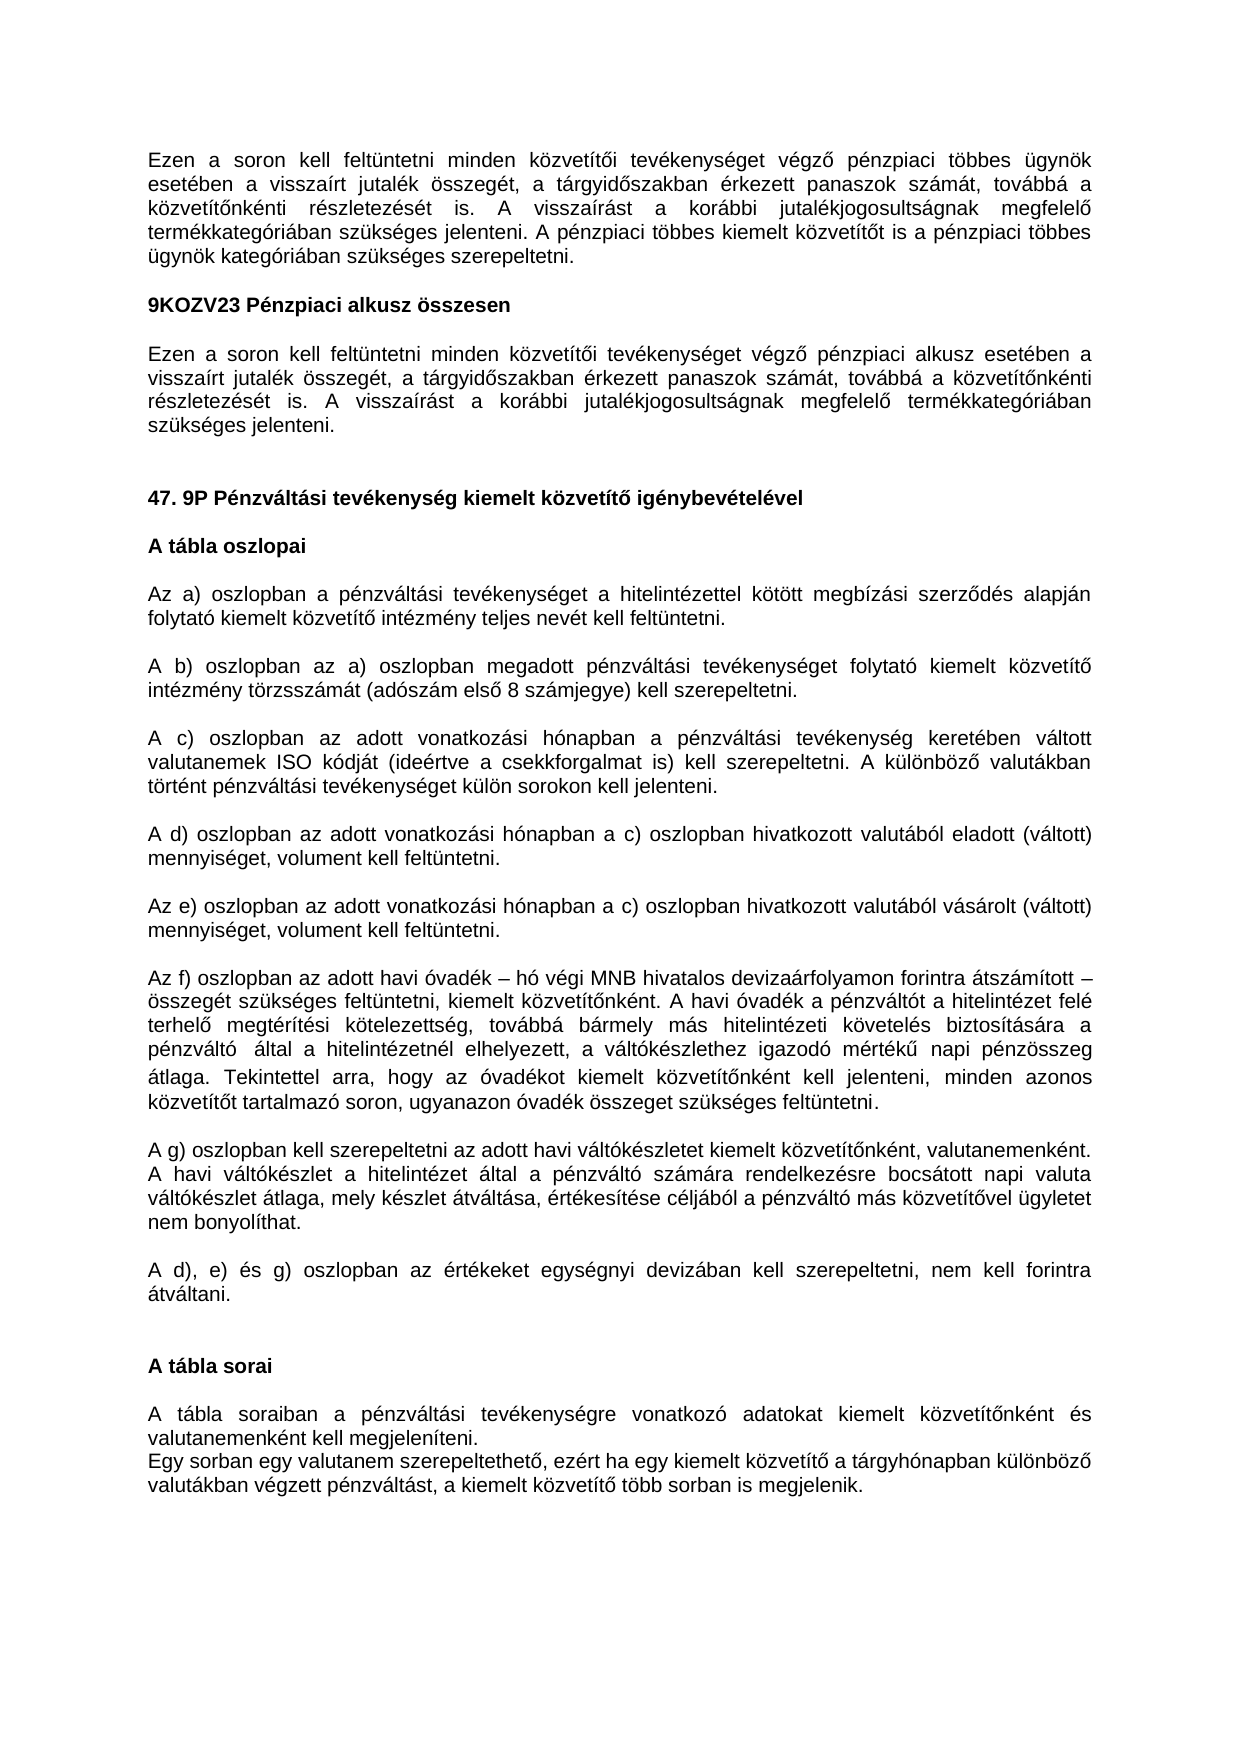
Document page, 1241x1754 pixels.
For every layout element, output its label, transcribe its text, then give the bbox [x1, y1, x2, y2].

text Egy sorban egy valutanem szerepeltethető, ezért ha egy kiemelt közvetítő a tárgyhónapban különböző valutákban végzett pénzváltást, a kiemelt közvetítő több sorban is megjelenik. [148, 1449, 1093, 1497]
list A b) oszlopban az a) oszlopban megadott pénzváltási tevékenységet folytató kiemelt közvetítő intézmény törzsszámát (adószám első 8 számjegye) kell szerepeltetni. [148, 654, 1093, 702]
text 9KOZV23 Pénzpiaci alkusz összesen [148, 292, 1093, 316]
text A g) oszlopban kell szerepeltetni az adott havi váltókészletet kiemelt közvetítőnként, valutanemenként. A havi váltókészlet a hitelintézet által a pénzváltó számára rendelkezésre bocsátott napi valuta váltókészlet átlaga, mely készlet átváltása, értékesítése céljából a pénzváltó más közvetítővel ügyletet nem bonyolíthat. [148, 1138, 1093, 1234]
list Az e) oszlopban az adott vonatkozási hónapban a c) oszlopban hivatkozott valutából vásárolt (váltott) mennyiséget, volument kell feltüntetni. [148, 893, 1093, 941]
text Ezen a soron kell feltüntetni minden közvetítői tevékenységet végző pénzpiaci alkusz esetében a visszaírt jutalék összegét, a tárgyidőszakban érkezett panaszok számát, továbbá a közvetítőnkénti részletezését is. A visszaírást a korábbi jutalékjogosultságnak megfelelő termékkategóriában szükséges jelenteni. [148, 341, 1093, 437]
subtitle 47. 9P Pénzváltási tevékenység kiemelt közvetítő igénybevételével [148, 486, 1093, 510]
text A tábla oszlopai [148, 534, 1093, 558]
text A tábla sorai [148, 1353, 1093, 1377]
text A tábla soraiban a pénzváltási tevékenységre vonatkozó adatokat kiemelt közvetítőnként és valutanemenként kell megjeleníteni. [148, 1401, 1093, 1449]
text Ezen a soron kell feltüntetni minden közvetítői tevékenységet végző pénzpiaci többes ügynök esetében a visszaírt jutalék összegét, a tárgyidőszakban érkezett panaszok számát, továbbá a közvetítőnkénti részletezését is. A visszaírást a korábbi jutalékjogosultságnak megfelelő termékkategóriában szükséges jelenteni. A pénzpiaci többes kiemelt közvetítőt is a pénzpiaci többes ügynök kategóriában szükséges szerepeltetni. [148, 148, 1093, 267]
list A d) oszlopban az adott vonatkozási hónapban a c) oszlopban hivatkozott valutából eladott (váltott) mennyiséget, volument kell feltüntetni. [148, 822, 1093, 869]
list Az a) oszlopban a pénzváltási tevékenységet a hitelintézettel kötött megbízási szerződés alapján folytató kiemelt közvetítő intézmény teljes nevét kell feltüntetni. [148, 582, 1093, 630]
text A c) oszlopban az adott vonatkozási hónapban a pénzváltási tevékenység keretében váltott valutanemek ISO kódját (ideértve a csekkforgalmat is) kell szerepeltetni. A különböző valutákban történt pénzváltási tevékenységet külön sorokon kell jelenteni. [148, 726, 1093, 798]
text A d), e) és g) oszlopban az értékeket egységnyi devizában kell szerepeltetni, nem kell forintra átváltani. [148, 1258, 1093, 1306]
list Az f) oszlopban az adott havi óvadék – hó végi MNB hivatalos devizaárfolyamon forintra átszámított – összegét szükséges feltüntetni, kiemelt közvetítőnként. A havi óvadék a pénzváltót a hitelintézet felé terhelő megtérítési kötelezettség, továbbá bármely más hitelintézeti követelés biztosítására a pénzváltó által a hitelintézetnél elhelyezett, a váltókészlethez igazodó mértékű napi pénzösszeg átlaga. Tekintettel arra, hogy az óvadékot kiemelt közvetítőnként kell jelenteni, minden azonos közvetítőt tartalmazó soron, ugyanazon óvadék összeget szükséges feltüntetni. [148, 965, 1093, 1114]
